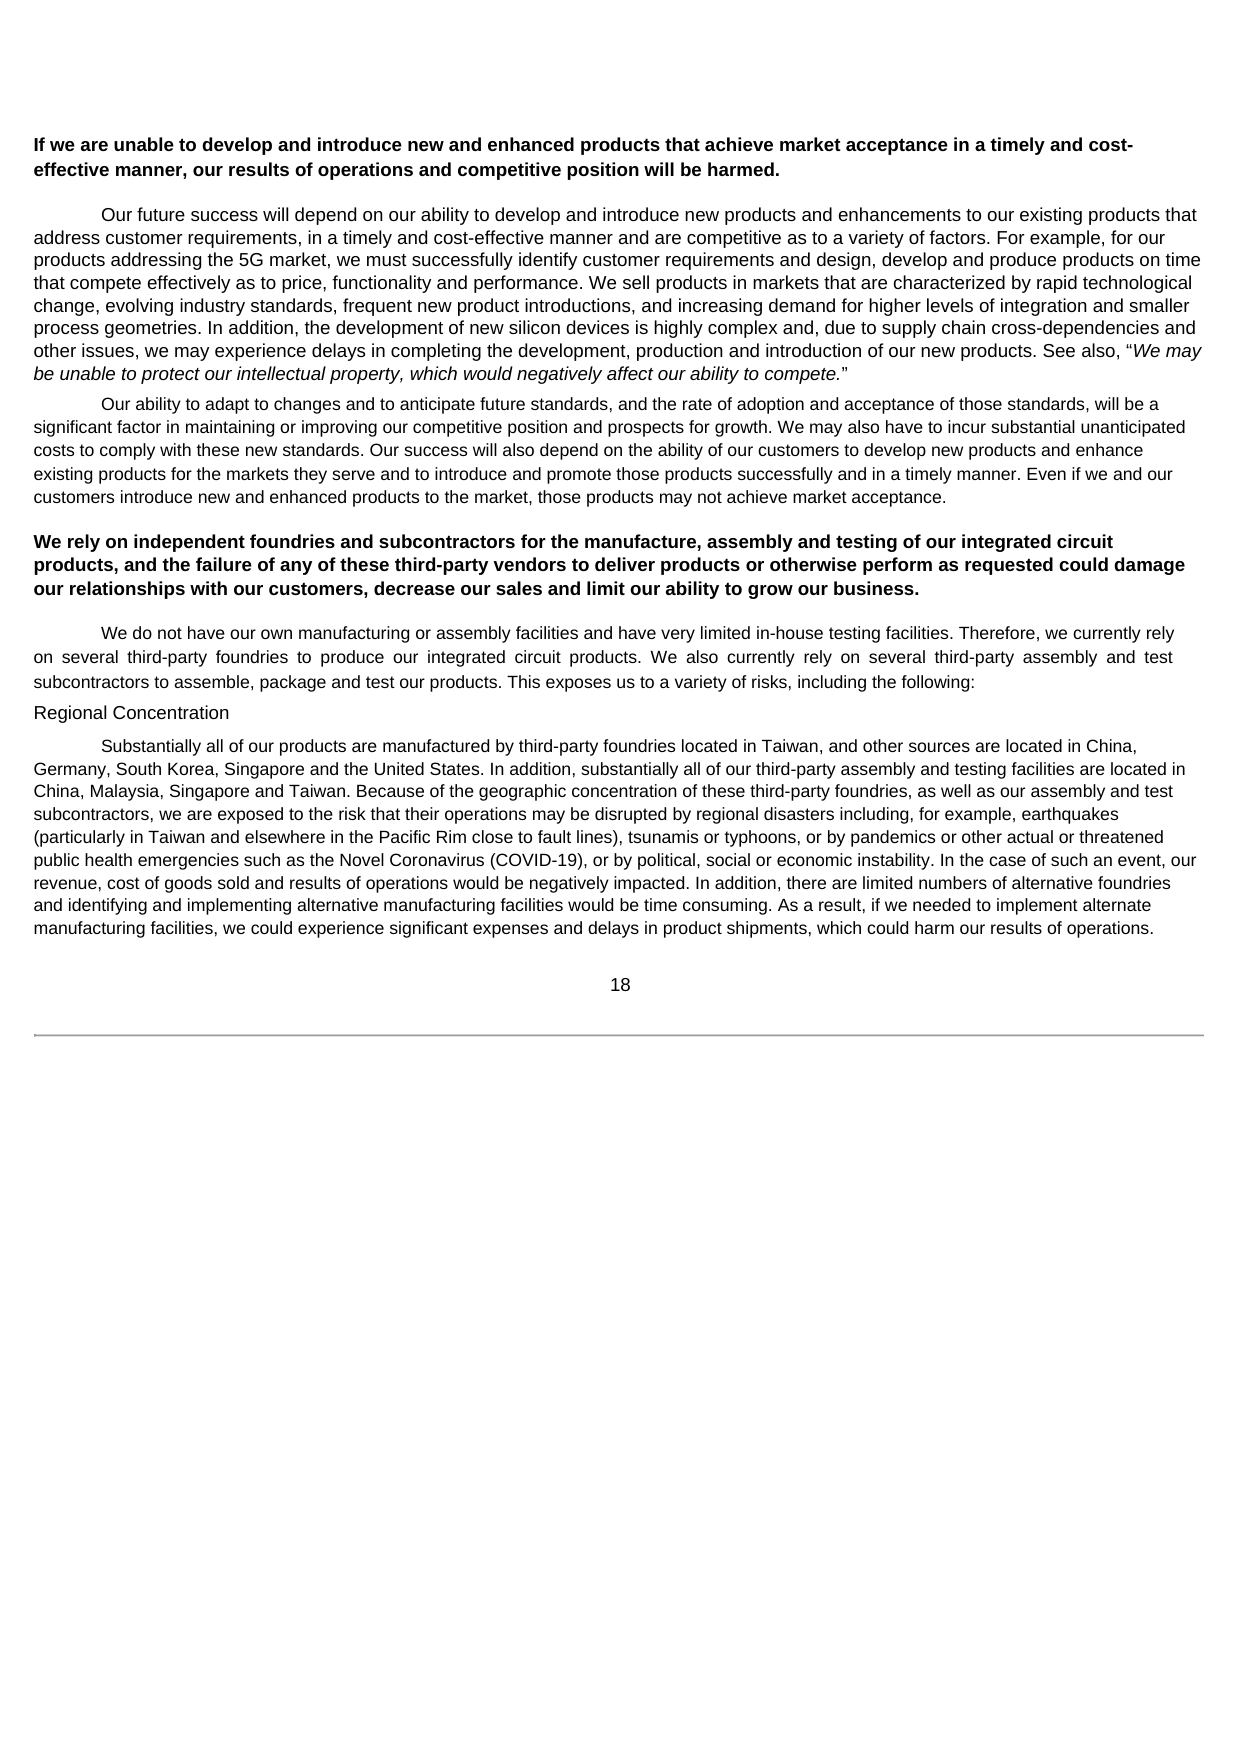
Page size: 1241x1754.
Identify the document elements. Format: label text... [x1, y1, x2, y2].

text If we are unable to develop and introduce new and enhanced products that achieve market acceptance in a timely and cost-effective manner, our results of operations and competitive position will be harmed. [33, 133, 1186, 180]
text Regional Concentration [33, 702, 1205, 723]
text Substantially all of our products are manufactured by third-party foundries located in Taiwan, and other sources are located in China, Germany, South Korea, Singapore and the United States. In addition, substantially all of our third-party assembly and testing facilities are located in China, Malaysia, Singapore and Taiwan. Because of the geographic concentration of these third-party foundries, as well as our assembly and test subcontractors, we are exposed to the risk that their operations may be disrupted by regional disasters including, for example, earthquakes (particularly in Taiwan and elsewhere in the Pacific Rim close to fault lines), tsunamis or typhoons, or by pandemics or other actual or threatened public health emergencies such as the Novel Coronavirus (COVID-19), or by political, social or economic instability. In the case of such an event, our revenue, cost of goods sold and results of operations would be negatively impacted. In addition, there are limited numbers of alternative foundries and identifying and implementing alternative manufacturing facilities would be time consuming. As a result, if we needed to implement alternate manufacturing facilities, we could experience significant expenses and delays in product shipments, which could harm our results of operations. [33, 736, 1203, 938]
text 18 [33, 974, 1207, 995]
text Our future success will depend on our ability to develop and introduce new products and enhancements to our existing products that address customer requirements, in a timely and cost-effective manner and are competitive as to a variety of factors. For example, for our products addressing the 5G market, we must successfully identify customer requirements and design, develop and produce products on time that compete effectively as to price, functionality and performance. We sell products in markets that are characterized by rapid technological change, evolving industry standards, frequent new product introductions, and increasing demand for higher levels of integration and smaller process geometries. In addition, the development of new silicon devices is highly complex and, due to supply chain cross-dependencies and other issues, we may experience delays in completing the development, production and introduction of our new products. See also, “We may be unable to protect our intellectual property, which would negatively affect our ability to compete.” [33, 204, 1205, 384]
text We do not have our own manufacturing or assembly facilities and have very limited in-house testing facilities. Therefore, we currently rely on several third-party foundries to produce our integrated circuit products. We also currently rely on several third-party assembly and test subcontractors to assemble, package and test our products. This exposes us to a variety of risks, including the following: [33, 623, 1176, 692]
text We rely on independent foundries and subcontractors for the manufacture, assembly and testing of our integrated circuit products, and the failure of any of these third-party vendors to deliver products or otherwise perform as requested could damage our relationships with our customers, decrease our sales and limit our ability to grow our business. [33, 531, 1203, 599]
text Our ability to adapt to changes and to anticipate future standards, and the rate of adoption and acceptance of those standards, will be a significant factor in maintaining or improving our competitive position and prospects for growth. We may also have to incur substantial unanticipated costs to comply with these new standards. Our success will also depend on the ability of our customers to develop new products and enhance existing products for the markets they serve and to introduce and promote those products successfully and in a timely manner. Even if we and our customers introduce new and enhanced products to the market, those products may not achieve market acceptance. [33, 394, 1197, 507]
